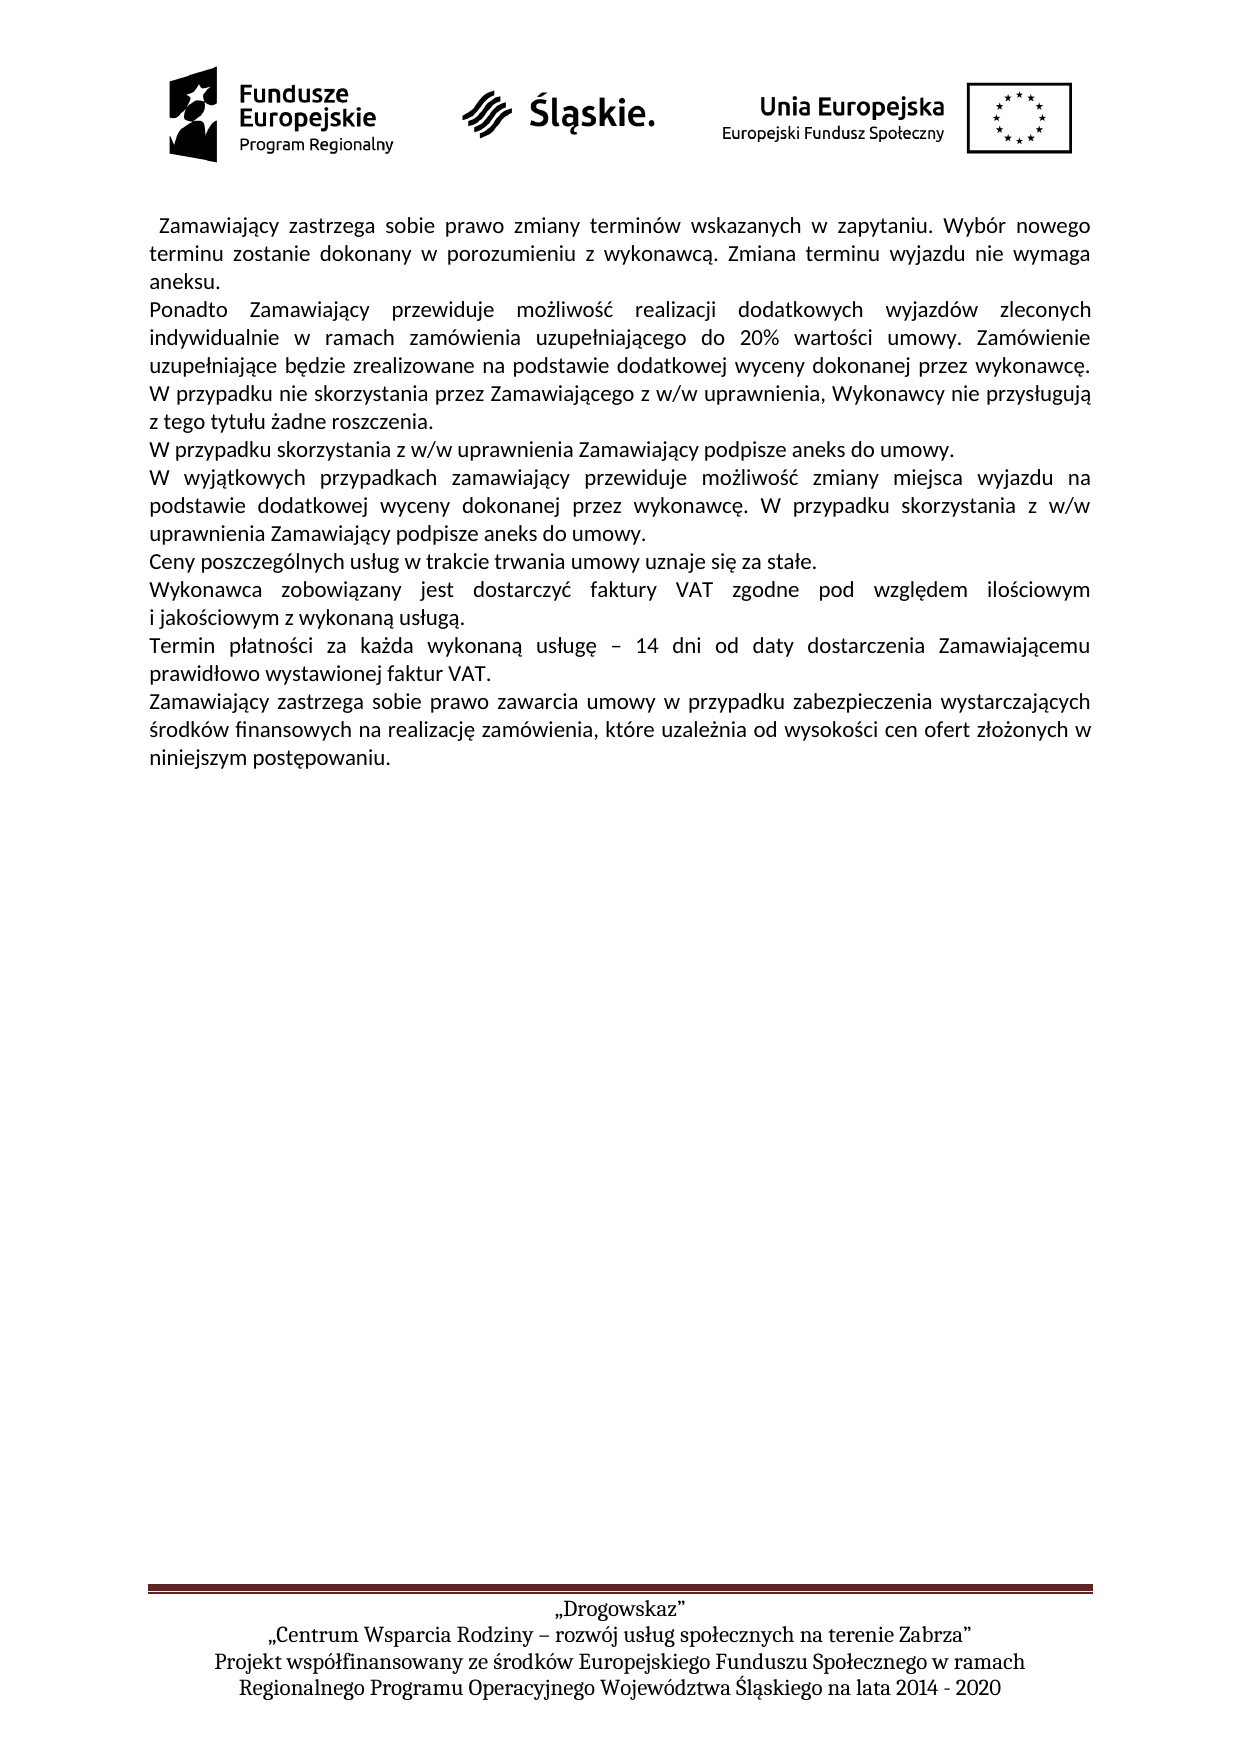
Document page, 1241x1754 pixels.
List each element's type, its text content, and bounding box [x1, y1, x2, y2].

text Zamawiający zastrzega sobie prawo zawarcia umowy w przypadku zabezpieczenia wystarczających środków finansowych na realizację zamówienia, które uzależnia od wysokości cen ofert złożonych w niniejszym postępowaniu. [149, 687, 1093, 772]
text Zamawiający zastrzega sobie prawo zmiany terminów wskazanych w zapytaniu. Wybór nowego terminu zostanie dokonany w porozumieniu z wykonawcą. Zmiana terminu wyjazdu nie wymaga aneksu. [149, 211, 1093, 295]
text Termin płatności za każda wykonaną usługę – 14 dni od daty dostarczenia Zamawiającemu prawidłowo wystawionej faktur VAT. [149, 631, 1093, 687]
text Wykonawca zobowiązany jest dostarczyć faktury VAT zgodne pod względem ilościowym i jakościowym z wykonaną usługą. [149, 575, 1093, 631]
text W przypadku skorzystania z w/w uprawnienia Zamawiający podpisze aneks do umowy. [149, 435, 1093, 463]
text Ponadto Zamawiający przewiduje możliwość realizacji dodatkowych wyjazdów zleconych indywidualnie w ramach zamówienia uzupełniającego do 20% wartości umowy. Zamówienie uzupełniające będzie zrealizowane na podstawie dodatkowej wyceny dokonanej przez wykonawcę. W przypadku nie skorzystania przez Zamawiającego z w/w uprawnienia, Wykonawcy nie przysługują z tego tytułu żadne roszczenia. [149, 295, 1093, 435]
text W wyjątkowych przypadkach zamawiający przewiduje możliwość zmiany miejsca wyjazdu na podstawie dodatkowej wyceny dokonanej przez wykonawcę. W przypadku skorzystania z w/w uprawnienia Zamawiający podpisze aneks do umowy. [149, 463, 1093, 547]
text Ceny poszczególnych usług w trakcie trwania umowy uznaje się za stałe. [149, 547, 1093, 575]
picture [147, 44, 1094, 184]
